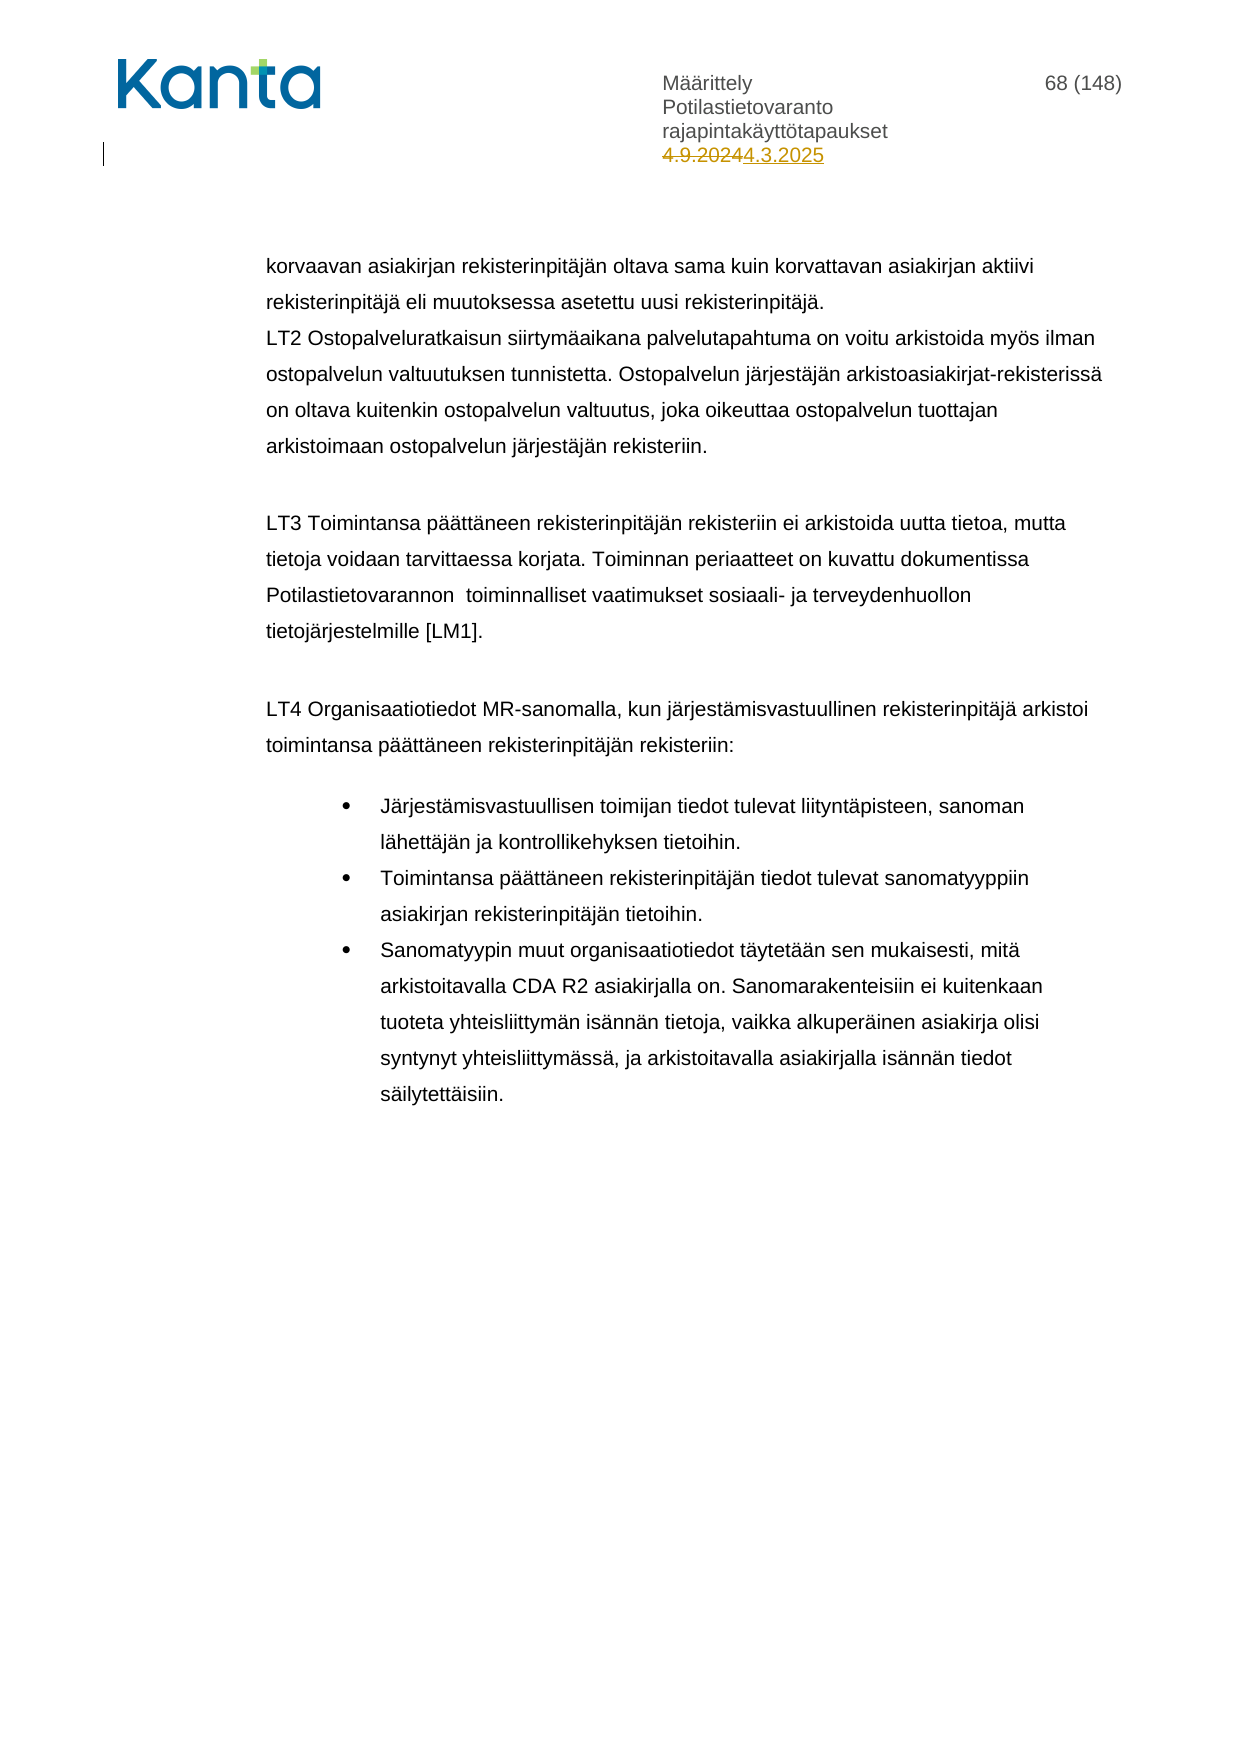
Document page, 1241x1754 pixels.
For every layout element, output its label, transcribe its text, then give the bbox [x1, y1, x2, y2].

text LT4 Organisaatiotiedot MR-sanomalla, kun järjestämisvastuullinen rekisterinpitäjä arkistoi toimintansa päättäneen rekisterinpitäjän rekisteriin: [266, 697, 1107, 757]
list Järjestämisvastuullisen toimijan tiedot tulevat liityntäpisteen, sanoman lähettäjän ja kontrollikehyksen tietoihin. [343, 793, 1107, 853]
text LT3 Toimintansa päättäneen rekisterinpitäjän rekisteriin ei arkistoida uutta tietoa, mutta tietoja voidaan tarvittaessa korjata. Toiminnan periaatteet on kuvattu dokumentissa Potilastietovarannon toiminnalliset vaatimukset sosiaali- ja terveydenhuollon tietojärjestelmille [LM1]. [266, 511, 1107, 643]
list Toimintansa päättäneen rekisterinpitäjän tiedot tulevat sanomatyyppiin asiakirjan rekisterinpitäjän tietoihin. [343, 866, 1107, 926]
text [266, 254, 1107, 314]
picture [118, 59, 321, 109]
text LT2 Ostopalveluratkaisun siirtymäaikana palvelutapahtuma on voitu arkistoida myös ilman ostopalvelun valtuutuksen tunnistetta. Ostopalvelun järjestäjän arkistoasiakirjat-rekisterissä on oltava kuitenkin ostopalvelun valtuutus, joka oikeuttaa ostopalvelun tuottajan arkistoimaan ostopalvelun järjestäjän rekisteriin. [266, 326, 1107, 458]
list Sanomatyypin muut organisaatiotiedot täytetään sen mukaisesti, mitä arkistoitavalla CDA R2 asiakirjalla on. Sanomarakenteisiin ei kuitenkaan tuoteta yhteisliittymän isännän tietoja, vaikka alkuperäinen asiakirja olisi syntynyt yhteisliittymässä, ja arkistoitavalla asiakirjalla isännän tiedot säilytettäisiin. [343, 937, 1107, 1105]
